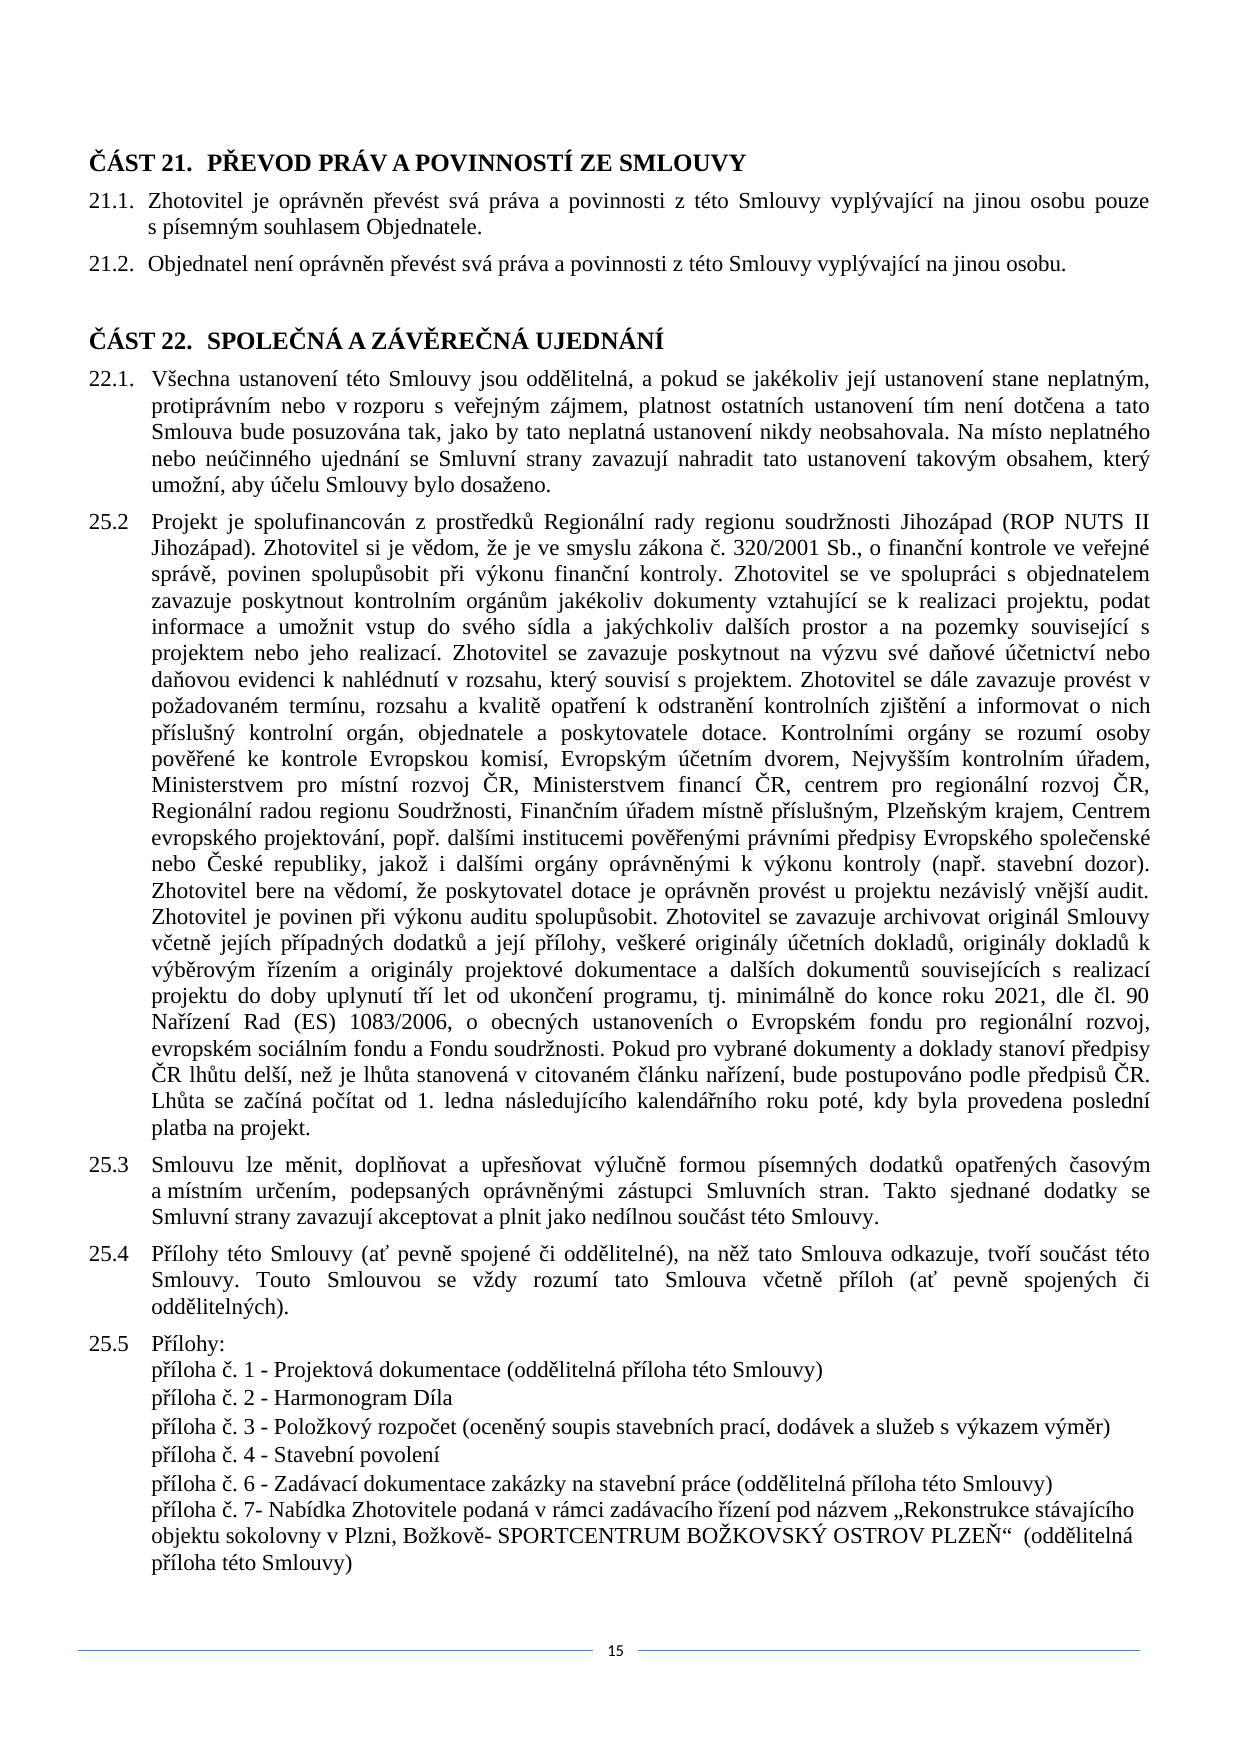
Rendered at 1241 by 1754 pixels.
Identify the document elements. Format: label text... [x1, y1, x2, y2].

text příloha č. 1 - Projektová dokumentace (oddělitelná příloha této Smlouvy) [151, 1356, 1152, 1382]
subtitle Zhotovitel je oprávněn převést svá práva a povinnosti z této Smlouvy vyplývající na jinou osobu pouze s písemným souhlasem Objednatele. [89, 187, 1152, 239]
text příloha č. 7- Nabídka Zhotovitele podaná v rámci zadávacího řízení pod názvem „Rekonstrukce stávajícího objektu sokolovny v Plzni, Božkově- SPORTCENTRUM BOŽKOVSKÝ OSTROV PLZEŇ“ (oddělitelná příloha této Smlouvy) [151, 1496, 1152, 1575]
subtitle příloha č. 2 - Harmonogram Díla [89, 1384, 1152, 1411]
subtitle příloha č. 4 - Stavební povolení [89, 1441, 1152, 1468]
subtitle Projekt je spolufinancován z prostředků Regionální rady regionu soudržnosti Jihozápad (ROP NUTS II Jihozápad). Zhotovitel si je vědom, že je ve smyslu zákona č. 320/2001 Sb., o finanční kontrole ve veřejné správě, povinen spolupůsobit při výkonu finanční kontroly. Zhotovitel se ve spolupráci s objednatelem zavazuje poskytnout kontrolním orgánům jakékoliv dokumenty vztahující se k realizaci projektu, podat informace a umožnit vstup do svého sídla a jakýchkoliv dalších prostor a na pozemky související s projektem nebo jeho realizací. Zhotovitel se zavazuje poskytnout na výzvu své daňové účetnictví nebo daňovou evidenci k nahlédnutí v rozsahu, který souvisí s projektem. Zhotovitel se dále zavazuje provést v požadovaném termínu, rozsahu a kvalitě opatření k odstranění kontrolních zjištění a informovat o nich příslušný kontrolní orgán, objednatele a poskytovatele dotace. Kontrolními orgány se rozumí osoby pověřené ke kontrole Evropskou komisí, Evropským účetním dvorem, Nejvyšším kontrolním úřadem, Ministerstvem pro místní rozvoj ČR, Ministerstvem financí ČR, centrem pro regionální rozvoj ČR, Regionální radou regionu Soudržnosti, Finančním úřadem místně příslušným, Plzeňským krajem, Centrem evropského projektování, popř. dalšími institucemi pověřenými právními předpisy Evropského společenské nebo České republiky, jakož i dalšími orgány oprávněnými k výkonu kontroly (např. stavební dozor). Zhotovitel bere na vědomí, že poskytovatel dotace je oprávněn provést u projektu nezávislý vnější audit. Zhotovitel je povinen při výkonu auditu spolupůsobit. Zhotovitel se zavazuje archivovat originál Smlouvy včetně jejích případných dodatků a její přílohy, veškeré originály účetních dokladů, originály dokladů k výběrovým řízením a originály projektové dokumentace a dalších dokumentů souvisejících s realizací projektu do doby uplynutí tří let od ukončení programu, tj. minimálně do konce roku 2021, dle čl. 90 Nařízení Rad (ES) 1083/2006, o obecných ustanoveních o Evropském fondu pro regionální rozvoj, evropském sociálním fondu a Fondu soudržnosti. Pokud pro vybrané dokumenty a doklady stanoví předpisy ČR lhůtu delší, než je lhůta stanovená v citovaném článku nařízení, bude postupováno podle předpisů ČR. Lhůta se začíná počítat od 1. ledna následujícího kalendářního roku poté, kdy byla provedena poslední platba na projekt. [89, 508, 1152, 1140]
subtitle převod práv a povinností ze smlouvy [89, 148, 1152, 176]
subtitle Objednatel není oprávněn převést svá práva a povinnosti z této Smlouvy vyplývající na jinou osobu. [89, 250, 1152, 276]
subtitle příloha č. 3 - Položkový rozpočet (oceněný soupis stavebních prací, dodávek a služeb s výkazem výměr) [151, 1413, 1152, 1439]
subtitle Smlouvu lze měnit, doplňovat a upřesňovat výlučně formou písemných dodatků opatřených časovým a místním určením, podepsaných oprávněnými zástupci Smluvních stran. Takto sjednané dodatky se Smluvní strany zavazují akceptovat a plnit jako nedílnou součást této Smlouvy. [89, 1151, 1152, 1230]
subtitle příloha č. 6 - Zadávací dokumentace zakázky na stavební práce (oddělitelná příloha této Smlouvy) [151, 1470, 1152, 1496]
subtitle společná a závěrečná ujednání [89, 326, 1152, 355]
subtitle Všechna ustanovení této Smlouvy jsou oddělitelná, a pokud se jakékoliv její ustanovení stane neplatným, protiprávním nebo v rozporu s veřejným zájmem, platnost ostatních ustanovení tím není dotčena a tato Smlouva bude posuzována tak, jako by tato neplatná ustanovení nikdy neobsahovala. Na místo neplatného nebo neúčinného ujednání se Smluvní strany zavazují nahradit tato ustanovení takovým obsahem, který umožní, aby účelu Smlouvy bylo dosaženo. [89, 366, 1152, 497]
subtitle Přílohy této Smlouvy (ať pevně spojené či oddělitelné), na něž tato Smlouva odkazuje, tvoří součást této Smlouvy. Touto Smlouvou se vždy rozumí tato Smlouva včetně příloh (ať pevně spojených či oddělitelných). [89, 1240, 1152, 1319]
subtitle Přílohy: [89, 1329, 1152, 1356]
